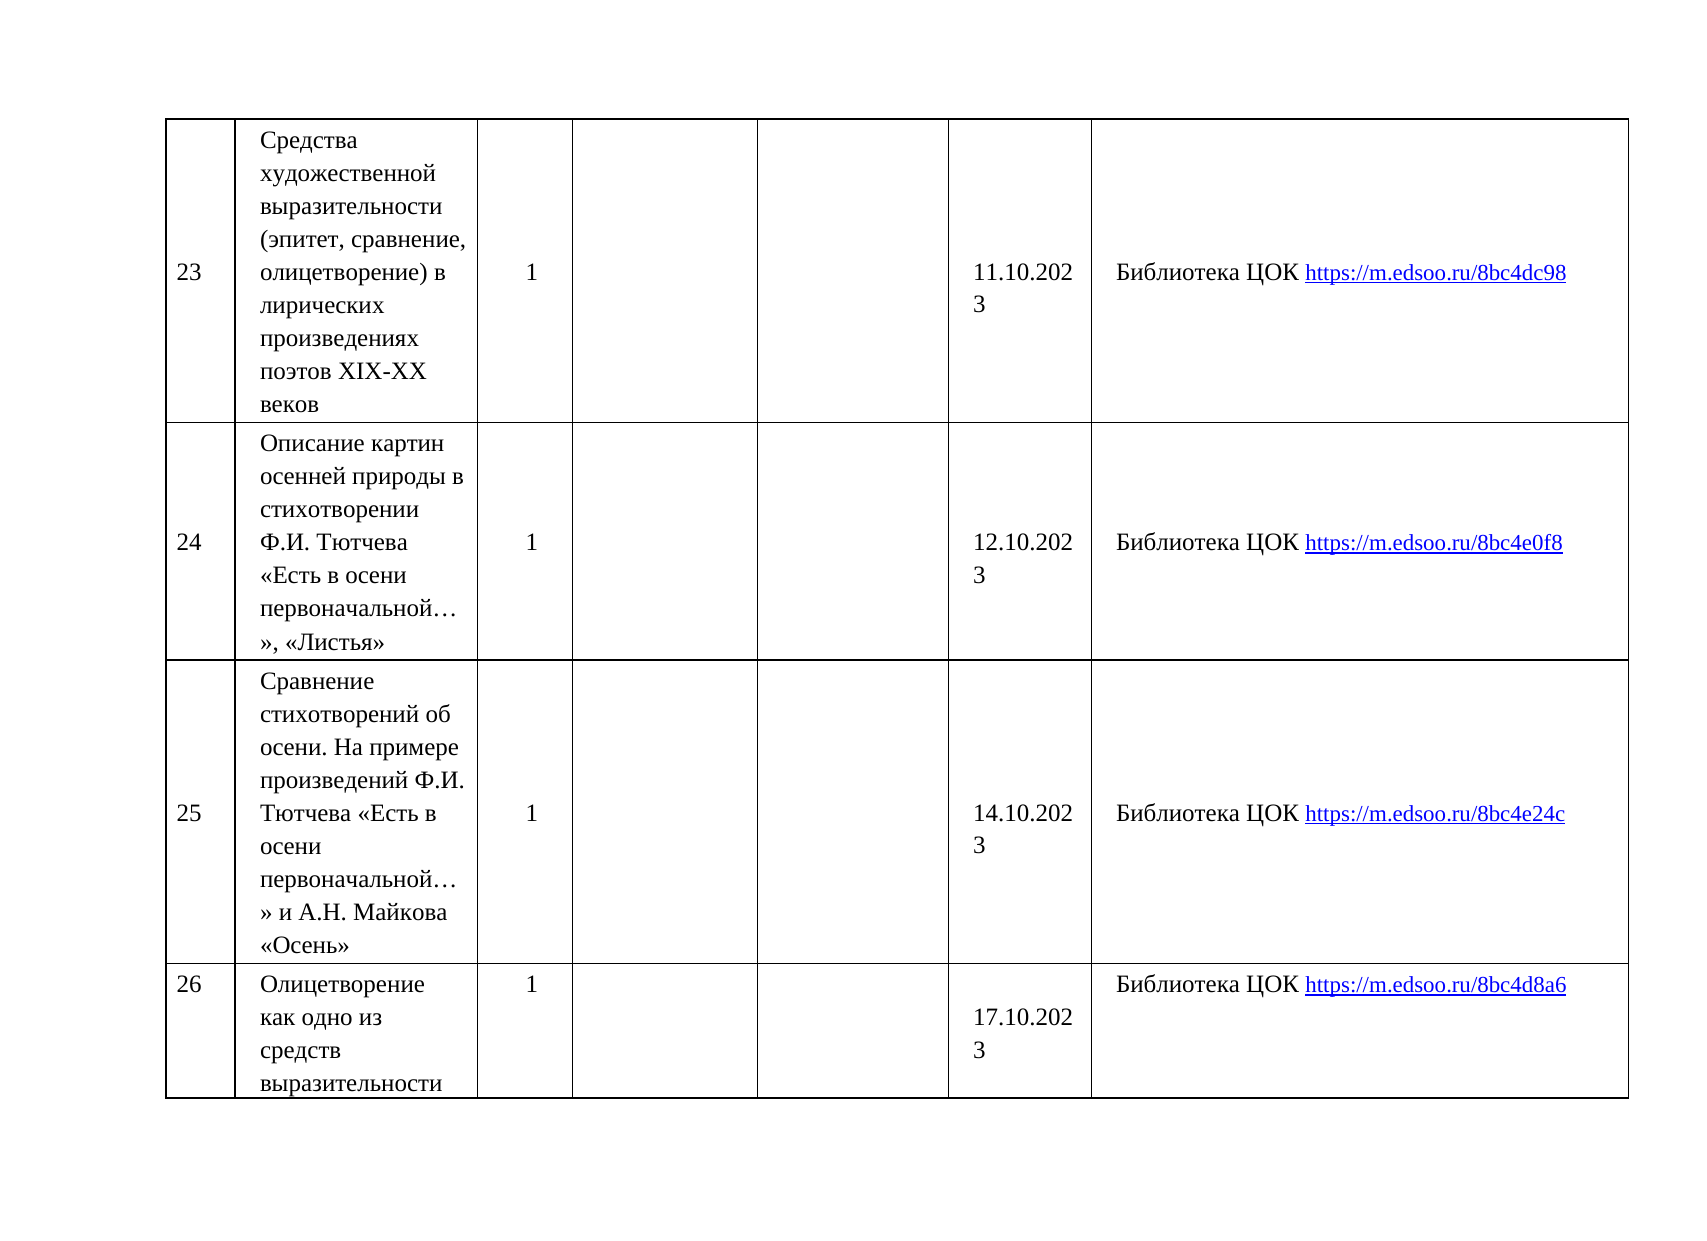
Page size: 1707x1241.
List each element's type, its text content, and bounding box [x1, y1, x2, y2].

table_cell 17.10.2023 [949, 964, 1091, 1097]
table_cell 11.10.2023 [949, 120, 1091, 422]
table_cell 1 [478, 423, 572, 659]
table_cell [758, 661, 948, 963]
table_cell 12.10.2023 [949, 423, 1091, 659]
table_cell [573, 661, 757, 963]
table_cell 24 [167, 423, 234, 659]
table_cell 14.10.2023 [949, 661, 1091, 963]
table_cell Библиотека ЦОК https://m.edsoo.ru/8bc4e0f8 [1092, 423, 1628, 659]
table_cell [236, 964, 477, 1097]
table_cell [1092, 964, 1628, 1097]
table_cell [573, 964, 757, 1097]
table_cell Сравнение стихотворений об осени. На примере произведений Ф.И. Тютчева «Есть в осени первоначальной…» и А.Н. Майкова «Осень» [236, 661, 477, 963]
table_cell [758, 120, 948, 422]
table_cell 1 [478, 120, 572, 422]
table_cell [758, 423, 948, 659]
table_cell 1 [478, 964, 572, 1097]
table_cell Средства художественной выразительности (эпитет, сравнение, олицетворение) в лирических произведениях поэтов XIX-XX веков [236, 120, 477, 422]
table_cell Библиотека ЦОК https://m.edsoo.ru/8bc4e24c [1092, 661, 1628, 963]
table_cell [573, 423, 757, 659]
table_cell [573, 120, 757, 422]
table_cell 23 [167, 120, 234, 422]
table_cell Описание картин осенней природы в стихотворении Ф.И. Тютчева «Есть в осени первоначальной…», «Листья» [236, 423, 477, 659]
table_cell 26 [167, 964, 234, 1097]
table_cell Библиотека ЦОК https://m.edsoo.ru/8bc4dc98 [1092, 120, 1628, 422]
table_cell [758, 964, 948, 1097]
table_cell 1 [478, 661, 572, 963]
table_cell 25 [167, 661, 234, 963]
